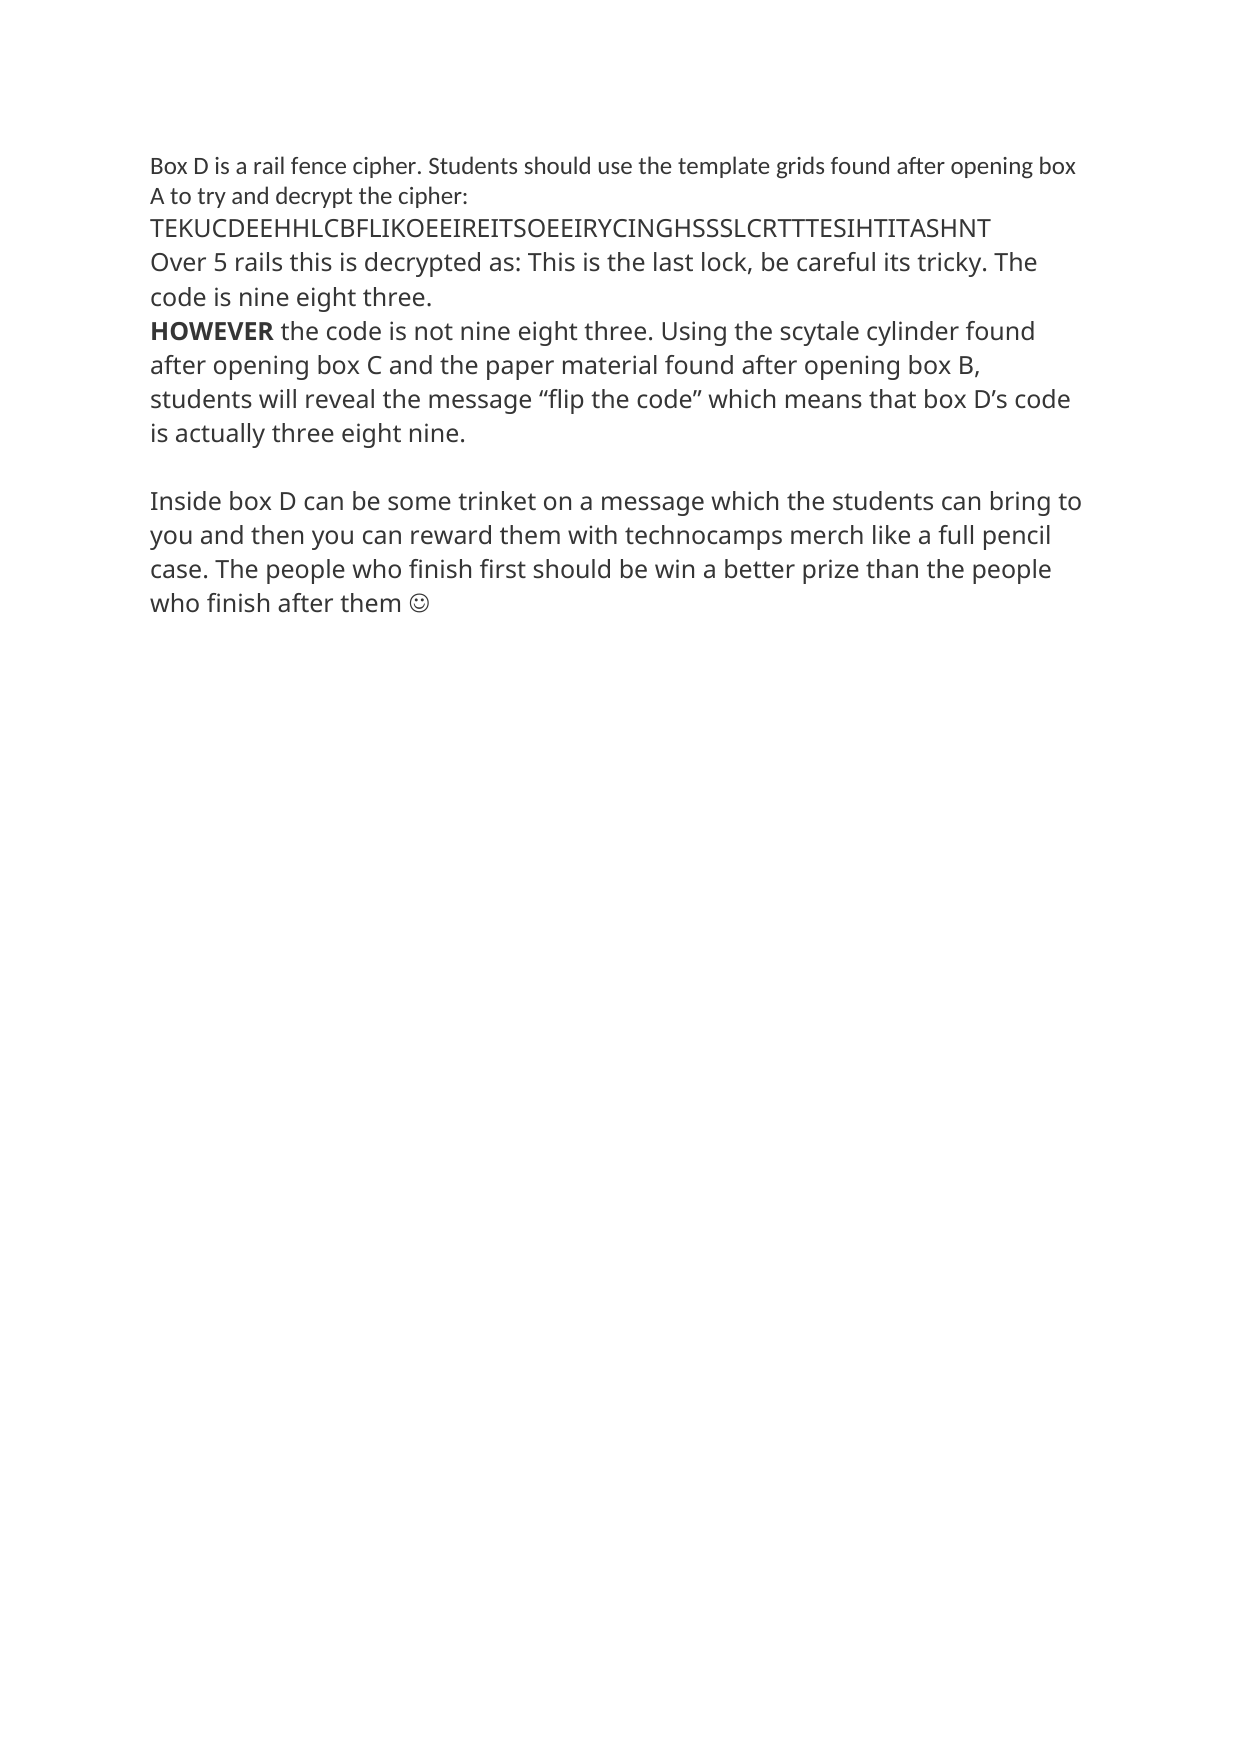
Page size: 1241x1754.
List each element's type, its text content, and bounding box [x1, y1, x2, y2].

text TEKUCDEEHHLCBFLIKOEEIREITSOEEIRYCINGHSSSLCRTTTESIHTITASHNT [150, 211, 1090, 245]
text HOWEVER the code is not nine eight three. Using the scytale cylinder found after opening box C and the paper material found after opening box B, students will reveal the message “flip the code” which means that box D’s code is actually three eight nine. [150, 313, 1090, 449]
text Over 5 rails this is decrypted as: This is the last lock, be careful its tricky. The code is nine eight three. [150, 245, 1090, 313]
text Inside box D can be some trinket on a message which the students can bring to you and then you can reward them with technocamps merch like a full pencil case. The people who finish first should be win a better prize than the people who finish after them [150, 483, 1090, 620]
text Box D is a rail fence cipher. Students should use the template grids found after opening box A to try and decrypt the cipher: [150, 150, 1090, 211]
